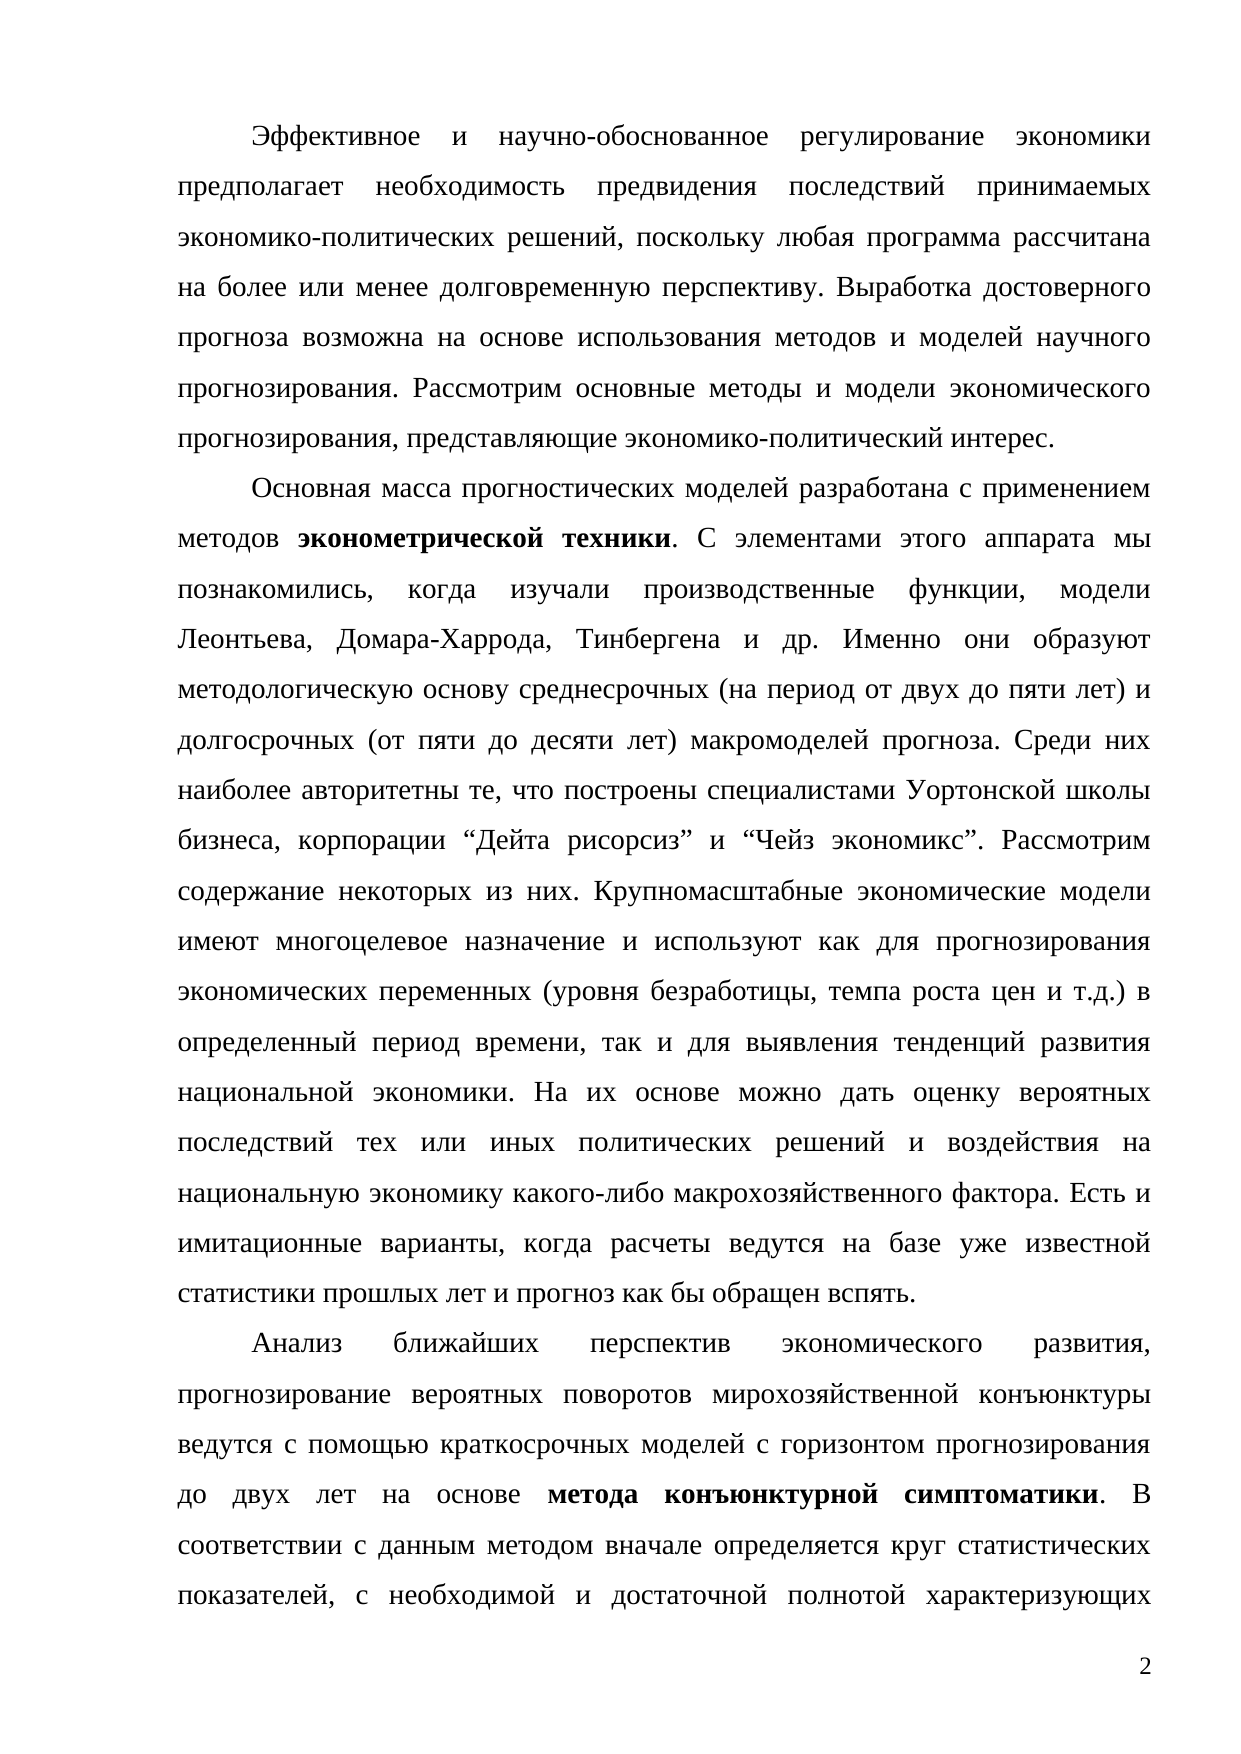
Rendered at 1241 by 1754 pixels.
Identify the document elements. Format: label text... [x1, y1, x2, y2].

text Основная масса прогностических моделей разработана с применением методов эконометрической техники. С элементами этого аппарата мы познакомились, когда изучали производственные функции, модели Леонтьева, Домара-Харрода, Тинбергена и др. Именно они образуют методологическую основу среднесрочных (на период от двух до пяти лет) и долгосрочных (от пяти до десяти лет) макромоделей прогноза. Среди них наиболее авторитетны те, что построены специалистами Уортонской школы бизнеса, корпорации “Дейта рисорсиз” и “Чейз экономикс”. Рассмотрим содержание некоторых из них. Крупномасштабные экономические модели имеют многоцелевое назначение и используют как для прогнозирования экономических переменных (уровня безработицы, темпа роста цен и т.д.) в определенный период времени, так и для выявления тенденций развития национальной экономики. На их основе можно дать оценку вероятных последствий тех или иных политических решений и воздействия на национальную экономику какого-либо макрохозяйственного фактора. Есть и имитационные варианты, когда расчеты ведутся на базе уже известной статистики прошлых лет и прогноз как бы обращен вспять. [177, 470, 1152, 1309]
text Эффективное и научно-обоснованное регулирование экономики предполагает необходимость предвидения последствий принимаемых экономико-политических решений, поскольку любая программа рассчитана на более или менее долговременную перспективу. Выработка достоверного прогноза возможна на основе использования методов и моделей научного прогнозирования. Рассмотрим основные методы и модели экономического прогнозирования, представляющие экономико-политический интерес. [177, 118, 1152, 453]
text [177, 1326, 1152, 1611]
